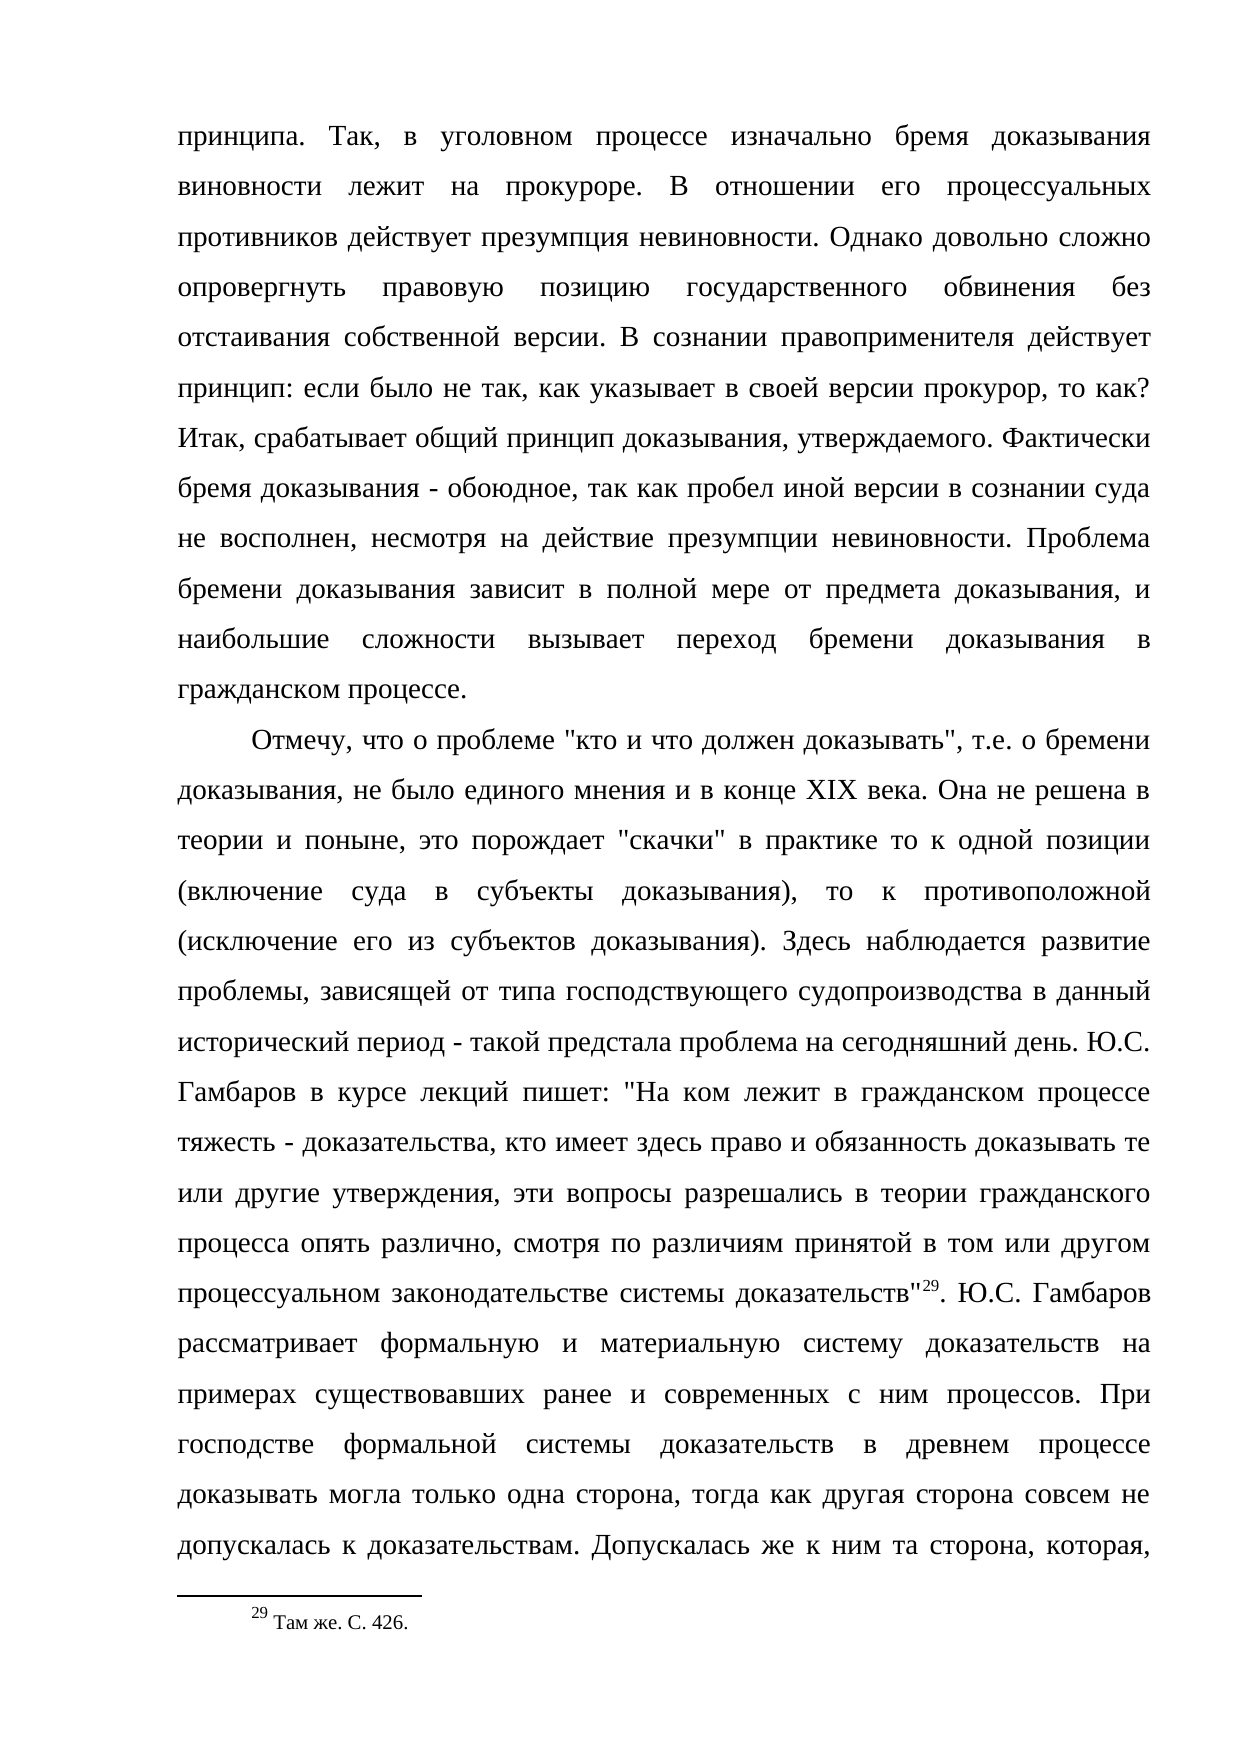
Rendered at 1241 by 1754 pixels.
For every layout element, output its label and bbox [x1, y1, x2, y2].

text [177, 118, 1152, 705]
text [177, 722, 1152, 1560]
